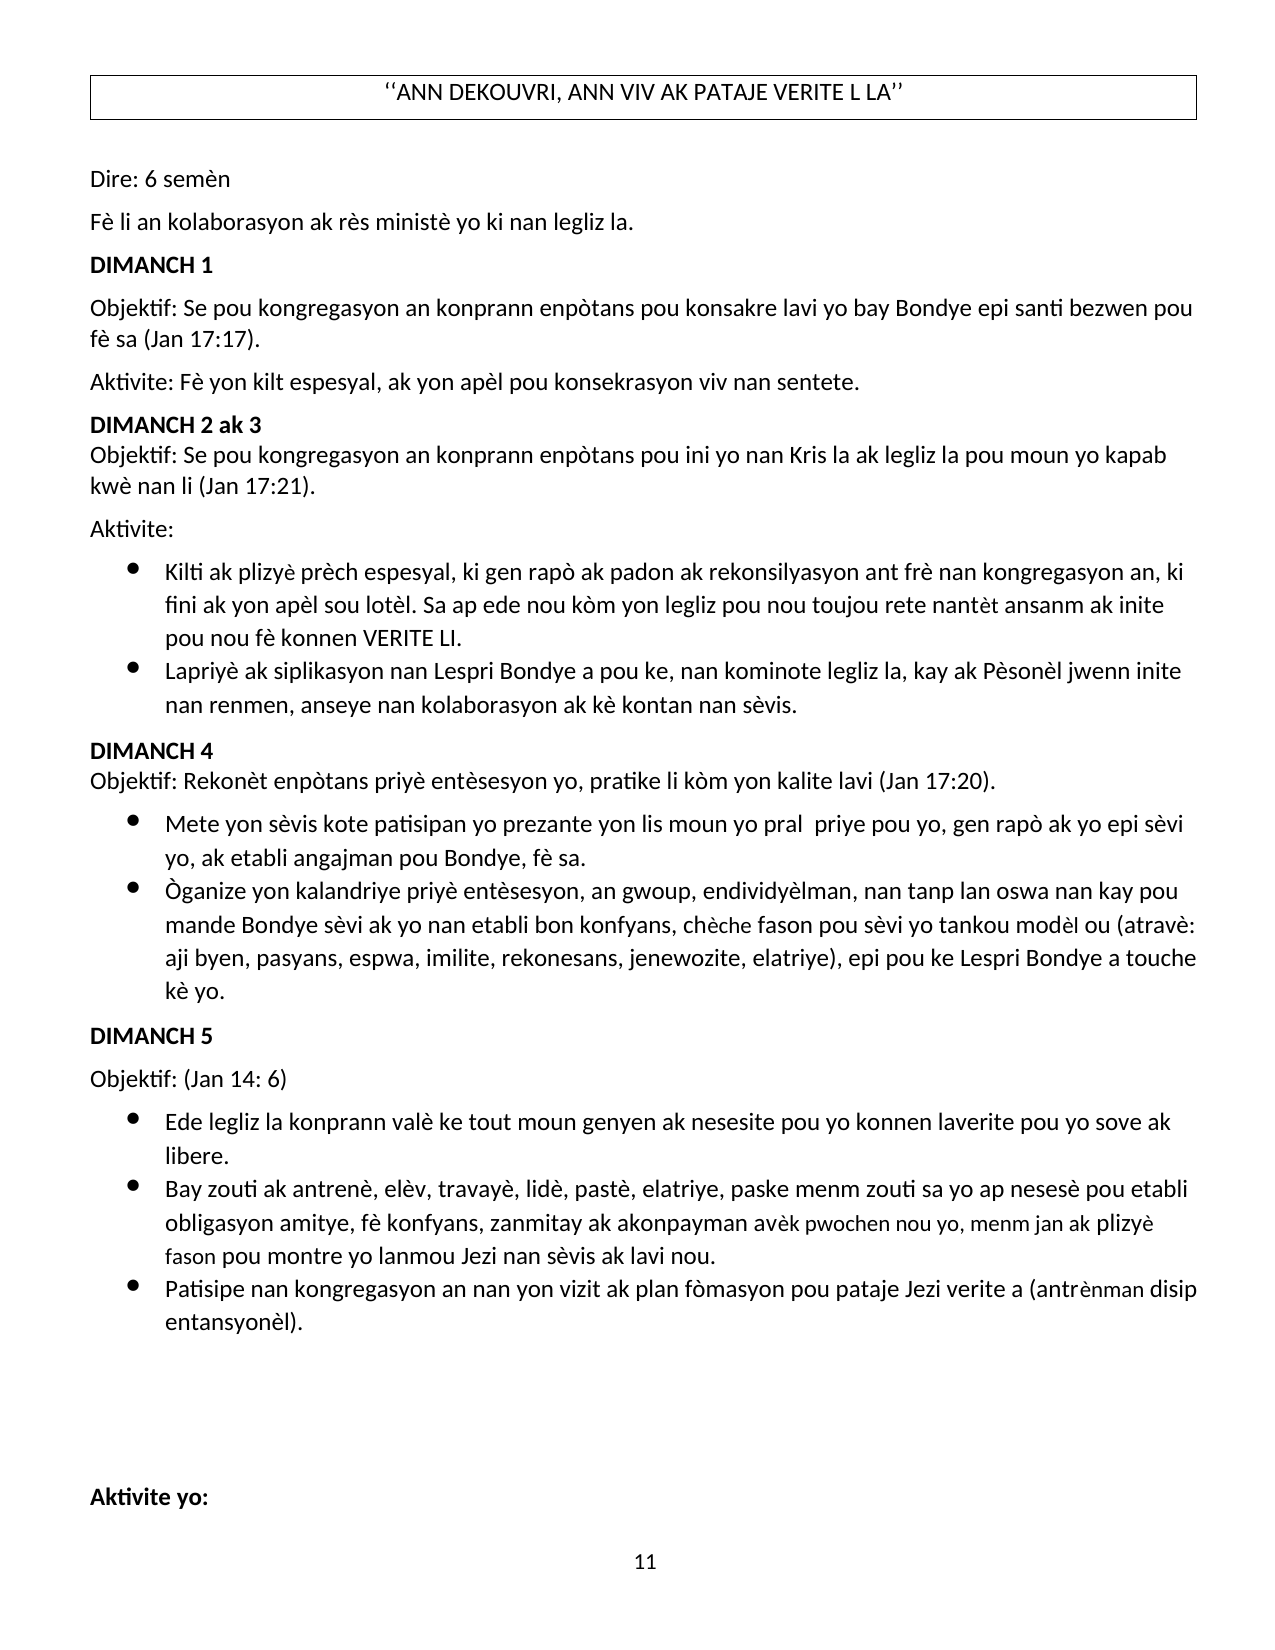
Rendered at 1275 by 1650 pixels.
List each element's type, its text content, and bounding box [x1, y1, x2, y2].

list Ede legliz la konprann valè ke tout moun genyen ak nesesite pou yo konnen laverite pou yo sove ak libere. [127, 1106, 1200, 1171]
text DIMANCH 4 Objektif: Rekonèt enpòtans priyè entèsesyon yo, pratike li kòm yon kalite lavi (Jan 17:20). [90, 735, 1200, 796]
list Patisipe nan kongregasyon an nan yon vizit ak plan fòmasyon pou pataje Jezi verite a (antrènman disip entansyonèl). [127, 1273, 1200, 1337]
text Dire: 6 semèn [90, 163, 1200, 194]
list Bay zouti ak antrenè, elèv, travayè, lidè, pastè, elatriye, paske menm zouti sa yo ap nesesè pou etabli obligasyon amitye, fè konfyans, zanmitay ak akonpayman avèk pwochen nou yo, menm jan ak plizyè fason pou montre yo lanmou Jezi nan sèvis ak lavi nou. [127, 1173, 1200, 1270]
list Lapriyè ak siplikasyon nan Lespri Bondye a pou ke, nan kominote legliz la, kay ak Pèsonèl jwenn inite nan renmen, anseye nan kolaborasyon ak kè kontan nan sèvis. [127, 656, 1200, 720]
text DIMANCH 2 ak 3 Objektif: Se pou kongregasyon an konprann enpòtans pou ini yo nan Kris la ak legliz la pou moun yo kapab kwè nan li (Jan 17:21). [90, 409, 1200, 500]
text Aktivite yo: [90, 1481, 1200, 1512]
list Kilti ak plizyè prèch espesyal, ki gen rapò ak padon ak rekonsilyasyon ant frè nan kongregasyon an, ki fini ak yon apèl sou lotèl. Sa ap ede nou kòm yon legliz pou nou toujou rete nantèt ansanm ak inite pou nou fè konnen VERITE LI. [127, 556, 1200, 653]
text Aktivite: Fè yon kilt espesyal, ak yon apèl pou konsekrasyon viv nan sentete. [90, 366, 1200, 396]
text Fè li an kolaborasyon ak rès ministè yo ki nan legliz la. [90, 206, 1200, 237]
text Aktivite: [90, 513, 1200, 543]
table_header ‘‘ANN DEKOUVRI, ANN VIV AK PATAJE VERITE L LA’’ [91, 76, 1196, 119]
text Objektif: (Jan 14: 6) [90, 1063, 1200, 1094]
list Mete yon sèvis kote patisipan yo prezante yon lis moun yo pral priye pou yo, gen rapò ak yo epi sèvi yo, ak etabli angajman pou Bondye, fè sa. [127, 808, 1200, 873]
text DIMANCH 5 [90, 1020, 1200, 1051]
text DIMANCH 1 [90, 249, 1200, 280]
text Objektif: Se pou kongregasyon an konprann enpòtans pou konsakre lavi yo bay Bondye epi santi bezwen pou fè sa (Jan 17:17). [90, 292, 1200, 353]
list Òganize yon kalandriye priyè entèsesyon, an gwoup, endividyèlman, nan tanp lan oswa nan kay pou mande Bondye sèvi ak yo nan etabli bon konfyans, chèche fason pou sèvi yo tankou modèl ou (atravè: aji byen, pasyans, espwa, imilite, rekonesans, jenewozite, elatriye), epi pou ke Lespri Bondye a touche kè yo. [127, 875, 1200, 1005]
